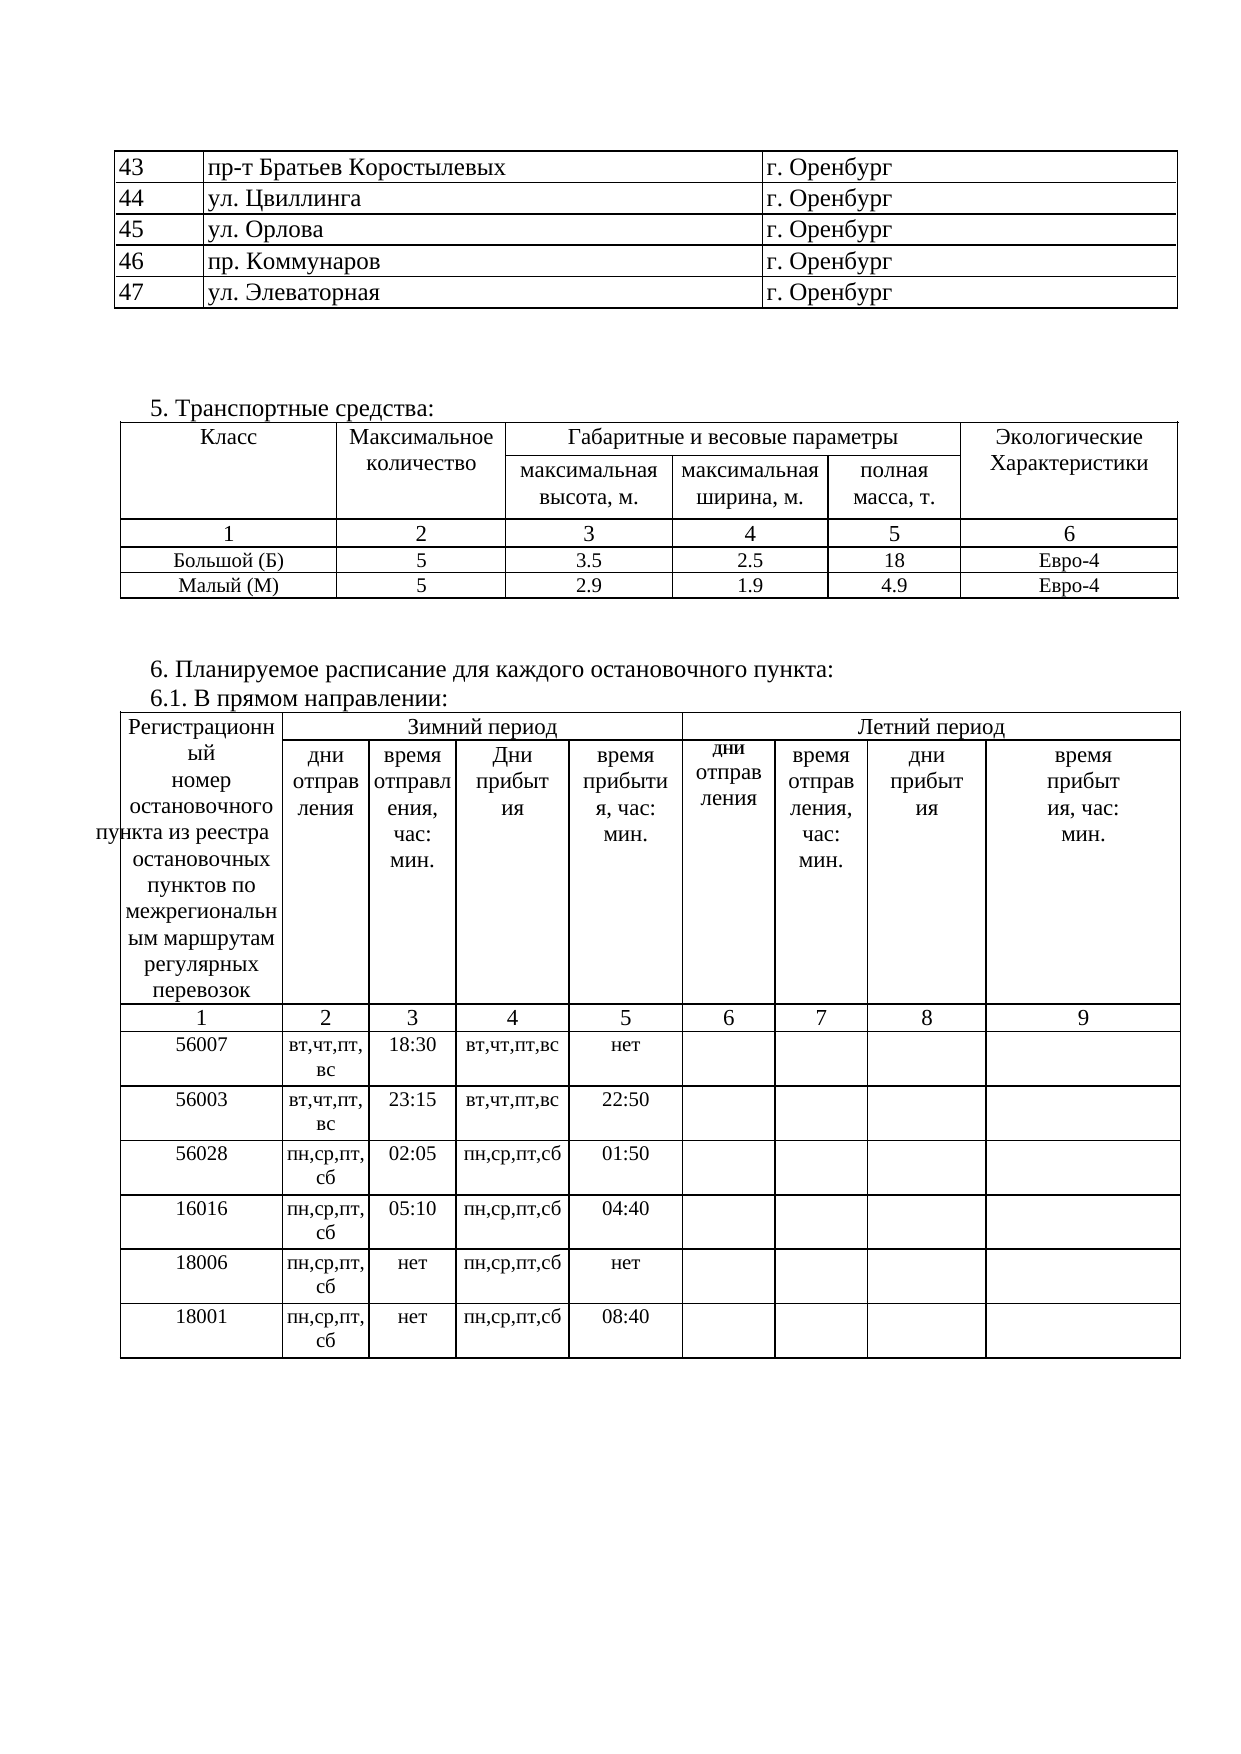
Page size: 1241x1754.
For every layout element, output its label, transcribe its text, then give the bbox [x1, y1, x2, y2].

table_cell [987, 1304, 1180, 1357]
table_cell [683, 1196, 774, 1248]
table_cell [868, 1304, 985, 1357]
table_cell пн,ср,пт,сб [457, 1304, 568, 1357]
table_cell 1 [121, 1005, 282, 1031]
table_cell 16016 [121, 1196, 282, 1248]
table_cell пн,ср,пт,сб [283, 1304, 368, 1357]
table_cell 4 [457, 1005, 568, 1031]
table_cell [987, 1250, 1180, 1303]
table_cell 5 [829, 520, 960, 546]
table_cell [868, 1196, 985, 1248]
table_cell вт,чт,пт,вс [283, 1087, 368, 1139]
table_cell время прибыти я, час: мин. [570, 741, 682, 1003]
table_cell 2.5 [673, 548, 827, 572]
table_cell пн,ср,пт,сб [457, 1196, 568, 1248]
table_cell [776, 1304, 867, 1357]
table_cell 56003 [121, 1087, 282, 1139]
table_cell [776, 1196, 867, 1248]
table_cell пн,ср,пт,сб [283, 1196, 368, 1248]
table_cell [776, 1032, 867, 1085]
table_cell полная масса, т. [829, 456, 960, 518]
table_cell 2.9 [506, 573, 672, 597]
table_header Летний период [683, 713, 1180, 739]
table_cell вт,чт,пт,вс [457, 1087, 568, 1139]
table_header Экологические Характеристики [961, 423, 1177, 518]
table_cell нет [570, 1032, 682, 1085]
table_cell время отправ ления, час: мин. [776, 741, 867, 1003]
table_cell 8 [868, 1005, 985, 1031]
table_cell 01:50 [570, 1141, 682, 1194]
table_cell [987, 1196, 1180, 1248]
table_cell пн,ср,пт,сб [457, 1141, 568, 1194]
table_cell [868, 1250, 985, 1303]
table_cell ул. Орлова [204, 215, 762, 244]
table_cell [683, 1250, 774, 1303]
table_cell 1 [121, 520, 336, 546]
table_cell 3 [370, 1005, 455, 1031]
table_cell Евро-4 [961, 573, 1177, 597]
table_cell нет [370, 1304, 455, 1357]
table_cell максимальная ширина, м. [673, 456, 827, 518]
table_cell 56028 [121, 1141, 282, 1194]
table_cell г. Оренбург [763, 152, 1177, 181]
table_cell [683, 1032, 774, 1085]
table_cell пр. Коммунаров [204, 246, 762, 276]
table_cell вт,чт,пт,вс [283, 1032, 368, 1085]
table_cell вт,чт,пт,вс [457, 1032, 568, 1085]
text 6.1. В прямом направлении: [150, 683, 1090, 711]
table_header Класс [121, 423, 336, 518]
table_cell [776, 1087, 867, 1139]
table_cell [683, 1087, 774, 1139]
table_cell 46 [115, 245, 203, 276]
table_header Зимний период [283, 713, 682, 739]
table_cell ул. Элеваторная [204, 277, 762, 307]
table_cell пн,ср,пт,сб [457, 1250, 568, 1303]
table_cell пр-т Братьев Коростылевых [204, 152, 762, 181]
table_cell дни прибыт ия [868, 741, 985, 1003]
table_cell время прибыт ия, час: мин. [987, 741, 1180, 1003]
table_cell 5 [570, 1005, 682, 1031]
table_cell г. Оренбург [763, 276, 1177, 307]
table_cell Большой (Б) [121, 548, 336, 572]
table_cell Дни прибыт ия [457, 741, 568, 1003]
table_cell 6 [683, 1005, 774, 1031]
table_cell 18:30 [370, 1032, 455, 1085]
table_cell ДНИ отправ ления [683, 741, 774, 1003]
table_cell Евро-4 [961, 548, 1177, 572]
table_cell 2 [337, 520, 505, 546]
table_cell [868, 1032, 985, 1085]
table_cell 6 [961, 520, 1177, 546]
table_cell [683, 1304, 774, 1357]
table_cell [987, 1087, 1180, 1139]
table_cell время отправл ения, час: мин. [370, 741, 455, 1003]
table_cell 7 [776, 1005, 867, 1031]
table_cell [776, 1250, 867, 1303]
table_cell 9 [987, 1005, 1180, 1031]
table_cell 18006 [121, 1250, 282, 1303]
table_header Максимальное количество [337, 423, 505, 518]
table_cell 4 [673, 520, 827, 546]
table_cell [776, 1141, 867, 1194]
table_cell 5 [337, 573, 505, 597]
table_cell 3.5 [506, 548, 672, 572]
table_cell 02:05 [370, 1141, 455, 1194]
table_header Габаритные и весовые параметры [506, 423, 960, 455]
table_cell [683, 1141, 774, 1194]
table_cell нет [570, 1250, 682, 1303]
table_cell 3 [506, 520, 672, 546]
table_cell г. Оренбург [763, 213, 1177, 244]
table_cell [987, 1141, 1180, 1194]
text 5. Транспортные средства: [150, 393, 1090, 421]
table_cell [868, 1087, 985, 1139]
table_cell г. Оренбург [763, 244, 1177, 276]
table_cell пн,ср,пт,сб [283, 1250, 368, 1303]
table_cell 1.9 [673, 573, 827, 597]
table_cell Малый (М) [121, 573, 336, 597]
text 6. Планируемое расписание для каждого остановочного пункта: [150, 654, 1090, 683]
table_cell 22:50 [570, 1087, 682, 1139]
table_cell 18 [829, 548, 960, 572]
table_cell 04:40 [570, 1196, 682, 1248]
table_cell [987, 1032, 1180, 1085]
table_cell 47 [115, 277, 203, 307]
table_cell 18001 [121, 1304, 282, 1357]
table_cell 2 [283, 1005, 368, 1031]
table_cell 08:40 [570, 1304, 682, 1357]
table_cell 4.9 [829, 573, 960, 597]
table_cell нет [370, 1250, 455, 1303]
table_cell 05:10 [370, 1196, 455, 1248]
table_header Регистрационный номер остановочного пункта из реестра остановочных пунктов по межрегиональным маршрутам регулярных перевозок [121, 713, 282, 1003]
table_cell 43 [115, 152, 203, 181]
table_cell дни отправ ления [283, 741, 368, 1003]
table_cell максимальная высота, м. [506, 456, 672, 518]
table_cell пн,ср,пт,сб [283, 1141, 368, 1194]
table_cell г. Оренбург [763, 181, 1177, 213]
table_cell 5 [337, 548, 505, 572]
table_cell [868, 1141, 985, 1194]
table_cell 23:15 [370, 1087, 455, 1139]
table_cell 45 [115, 214, 203, 244]
table_cell 44 [115, 183, 203, 213]
table_cell 56007 [121, 1032, 282, 1085]
table_cell ул. Цвиллинга [204, 183, 762, 213]
